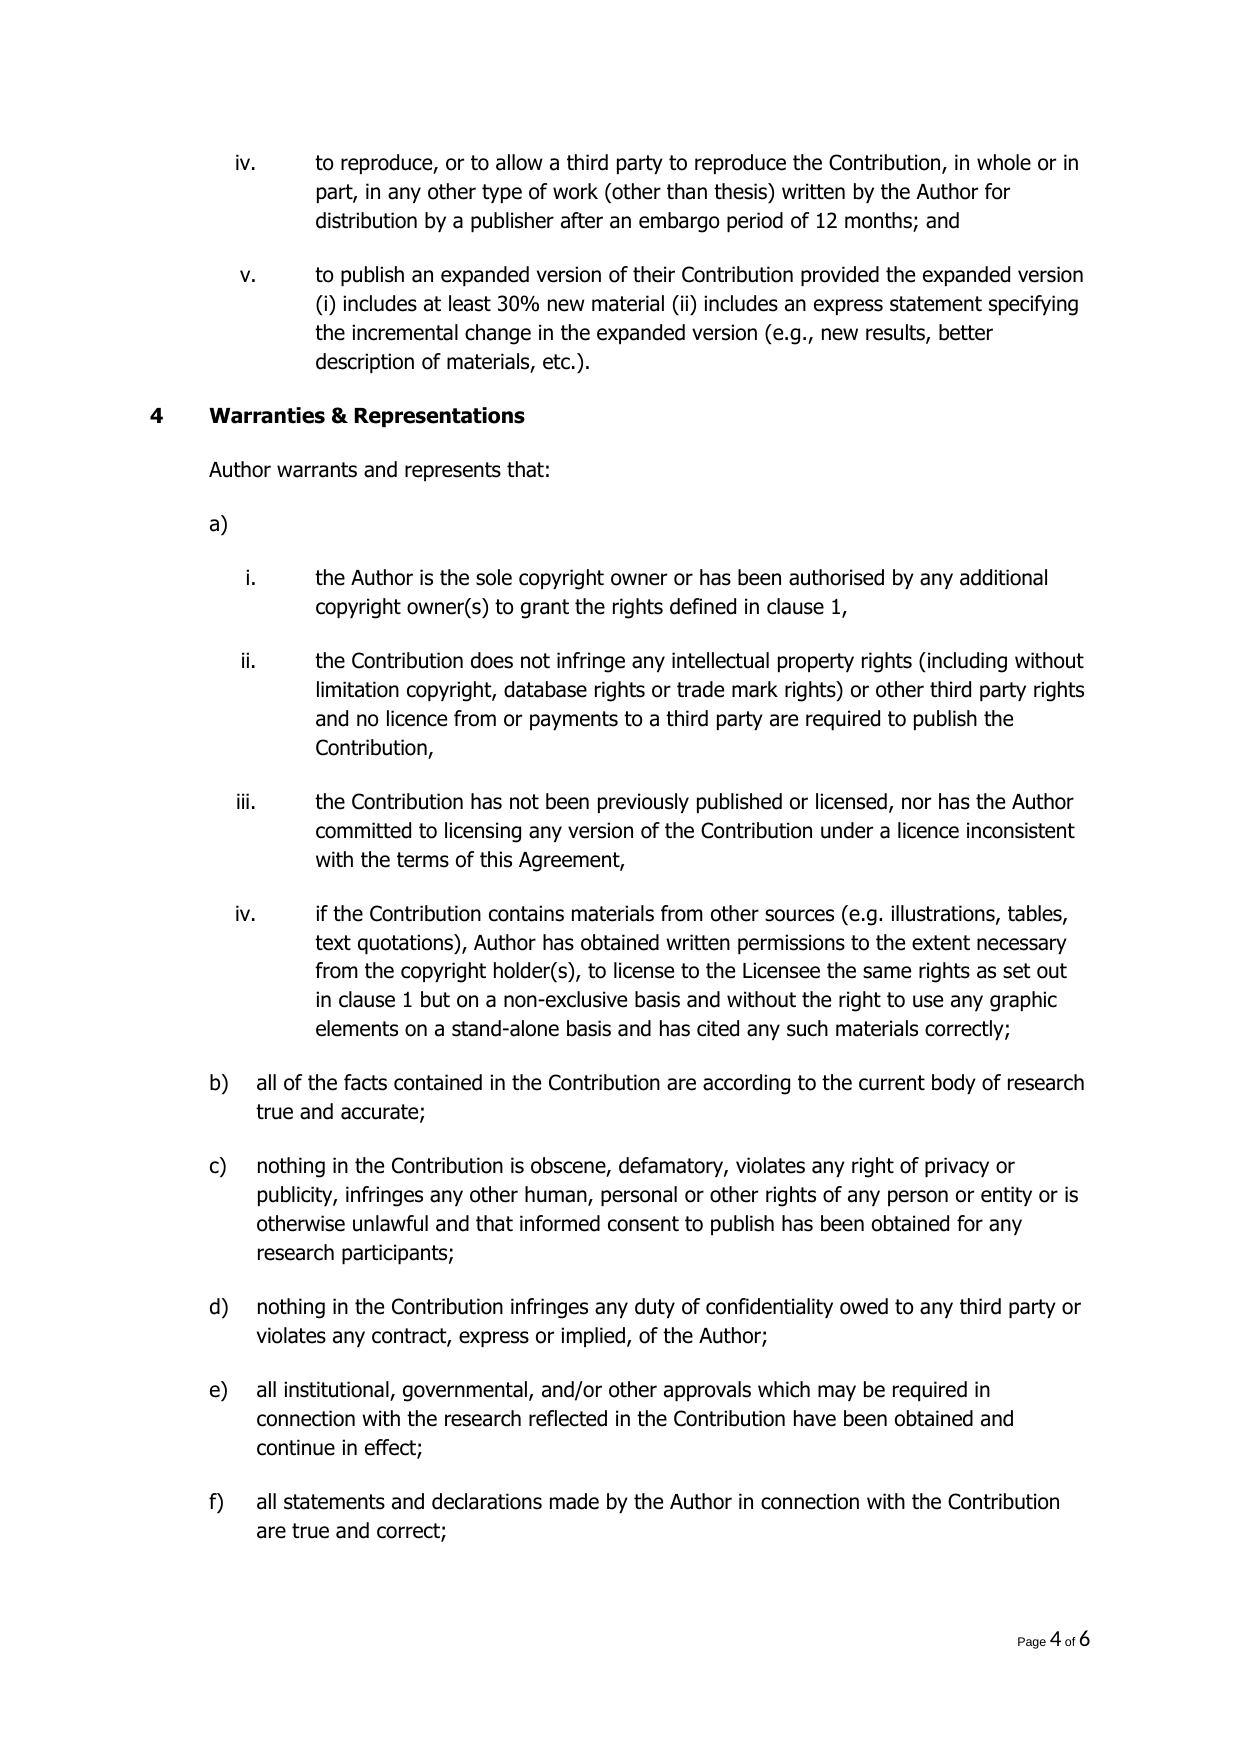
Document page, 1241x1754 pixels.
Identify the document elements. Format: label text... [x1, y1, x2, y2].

list nothing in the Contribution is obscene, defamatory, violates any right of privacy or publicity, infringes any other human, personal or other rights of any person or entity or is otherwise unlawful and that informed consent to publish has been obtained for any research participants; [209, 1153, 1090, 1265]
list the Contribution has not been previously published or licensed, nor has the Author committed to licensing any version of the Contribution under a licence inconsistent with the terms of this Agreement, [256, 788, 1090, 871]
list Warranties & Representations [150, 403, 1090, 428]
list nothing in the Contribution infringes any duty of confidentiality owed to any third party or violates any contract, express or implied, of the Author; [209, 1294, 1090, 1348]
text Author warrants and represents that: [209, 457, 1090, 482]
list all statements and declarations made by the Author in connection with the Contribution are true and correct; [209, 1488, 1090, 1543]
list the Contribution does not infringe any intellectual property rights (including without limitation copyright, database rights or trade mark rights) or other third party rights and no licence from or payments to a third party are required to publish the Contribution, [256, 647, 1090, 759]
list all of the facts contained in the Contribution are according to the current body of research true and accurate; [209, 1070, 1090, 1124]
list all institutional, governmental, and/or other approvals which may be required in connection with the research reflected in the Contribution have been obtained and continue in effect; [209, 1377, 1090, 1460]
list to publish an expanded version of their Contribution provided the expanded version (i) includes at least 30% new material (ii) includes an express statement specifying the incremental change in the expanded version (e.g., new results, better description of materials, etc.). [256, 262, 1090, 374]
list the Author is the sole copyright owner or has been authorised by any additional copyright owner(s) to grant the rights defined in clause 1, [256, 564, 1090, 619]
list if the Contribution contains materials from other sources (e.g. illustrations, tables, text quotations), Author has obtained written permissions to the extent necessary from the copyright holder(s), to license to the Licensee the same rights as set out in clause 1 but on a non-exclusive basis and without the right to use any graphic elements on a stand-alone basis and has cited any such materials correctly; [256, 900, 1090, 1041]
list to reproduce, or to allow a third party to reproduce the Contribution, in whole or in part, in any other type of work (other than thesis) written by the Author for distribution by a publisher after an embargo period of 12 months; and [256, 150, 1090, 233]
